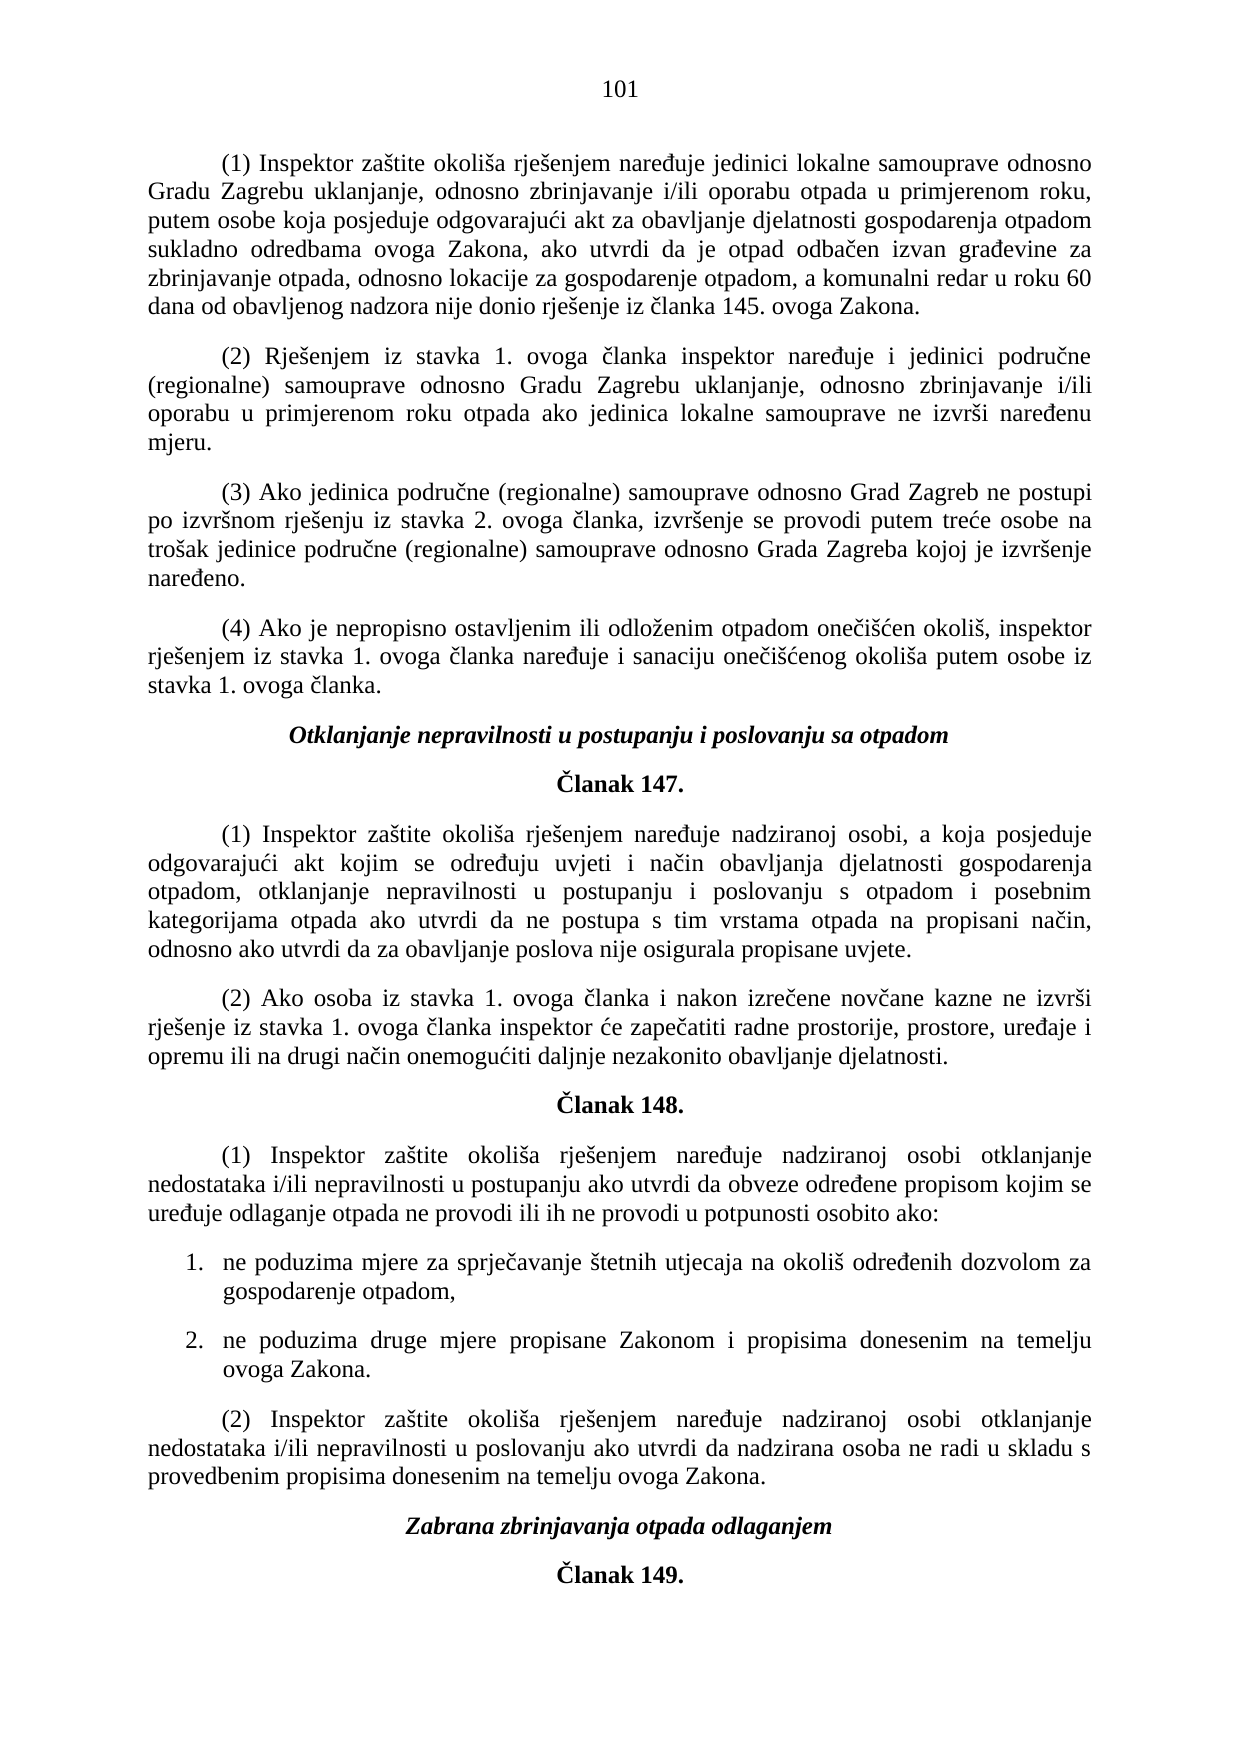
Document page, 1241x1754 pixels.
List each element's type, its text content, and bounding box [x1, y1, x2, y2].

list ne poduzima druge mjere propisane Zakonom i propisima donesenim na temelju ovoga Zakona. [185, 1326, 1093, 1383]
text (2) Ako osoba iz stavka 1. ovoga članka i nakon izrečene novčane kazne ne izvrši rješenje iz stavka 1. ovoga članka inspektor će zapečatiti radne prostorije, prostore, uređaje i opremu ili na drugi način onemogućiti daljnje nezakonito obavljanje djelatnosti. [148, 983, 1093, 1070]
text (1) Inspektor zaštite okoliša rješenjem naređuje nadziranoj osobi otklanjanje nedostataka i/ili nepravilnosti u postupanju ako utvrdi da obveze određene propisom kojim se uređuje odlaganje otpada ne provodi ili ih ne provodi u potpunosti osobito ako: [148, 1140, 1093, 1226]
text (3) Ako jedinica područne (regionalne) samouprave odnosno Grad Zagreb ne postupi po izvršnom rješenju iz stavka 2. ovoga članka, izvršenje se provodi putem treće osobe na trošak jedinice područne (regionalne) samouprave odnosno Grada Zagreba kojoj je izvršenje naređeno. [148, 477, 1093, 592]
text Zabrana zbrinjavanja otpada odlaganjem [148, 1511, 1093, 1540]
text (2) Inspektor zaštite okoliša rješenjem naređuje nadziranoj osobi otklanjanje nedostataka i/ili nepravilnosti u poslovanju ako utvrdi da nadzirana osoba ne radi u skladu s provedbenim propisima donesenim na temelju ovoga Zakona. [148, 1404, 1093, 1490]
text Otklanjanje nepravilnosti u postupanju i poslovanju sa otpadom [148, 720, 1093, 748]
text (2) Rješenjem iz stavka 1. ovoga članka inspektor naređuje i jedinici područne (regionalne) samouprave odnosno Gradu Zagrebu uklanjanje, odnosno zbrinjavanje i/ili oporabu u primjerenom roku otpada ako jedinica lokalne samouprave ne izvrši naređenu mjeru. [148, 341, 1093, 456]
text Članak 147. [148, 769, 1093, 798]
text (1) Inspektor zaštite okoliša rješenjem naređuje jedinici lokalne samouprave odnosno Gradu Zagrebu uklanjanje, odnosno zbrinjavanje i/ili oporabu otpada u primjerenom roku, putem osobe koja posjeduje odgovarajući akt za obavljanje djelatnosti gospodarenja otpadom sukladno odredbama ovoga Zakona, ako utvrdi da je otpad odbačen izvan građevine za zbrinjavanje otpada, odnosno lokacije za gospodarenje otpadom, a komunalni redar u roku 60 dana od obavljenog nadzora nije donio rješenje iz članka 145. ovoga Zakona. [148, 148, 1093, 320]
text (1) Inspektor zaštite okoliša rješenjem naređuje nadziranoj osobi, a koja posjeduje odgovarajući akt kojim se određuju uvjeti i način obavljanja djelatnosti gospodarenja otpadom, otklanjanje nepravilnosti u postupanju i poslovanju s otpadom i posebnim kategorijama otpada ako utvrdi da ne postupa s tim vrstama otpada na propisani način, odnosno ako utvrdi da za obavljanje poslova nije osigurala propisane uvjete. [148, 819, 1093, 963]
text (4) Ako je nepropisno ostavljenim ili odloženim otpadom onečišćen okoliš, inspektor rješenjem iz stavka 1. ovoga članka naređuje i sanaciju onečišćenog okoliša putem osobe iz stavka 1. ovoga članka. [148, 613, 1093, 699]
text Članak 148. [148, 1091, 1093, 1119]
list ne poduzima mjere za sprječavanje štetnih utjecaja na okoliš određenih dozvolom za gospodarenje otpadom, [185, 1247, 1093, 1305]
text Članak 149. [148, 1561, 1093, 1589]
